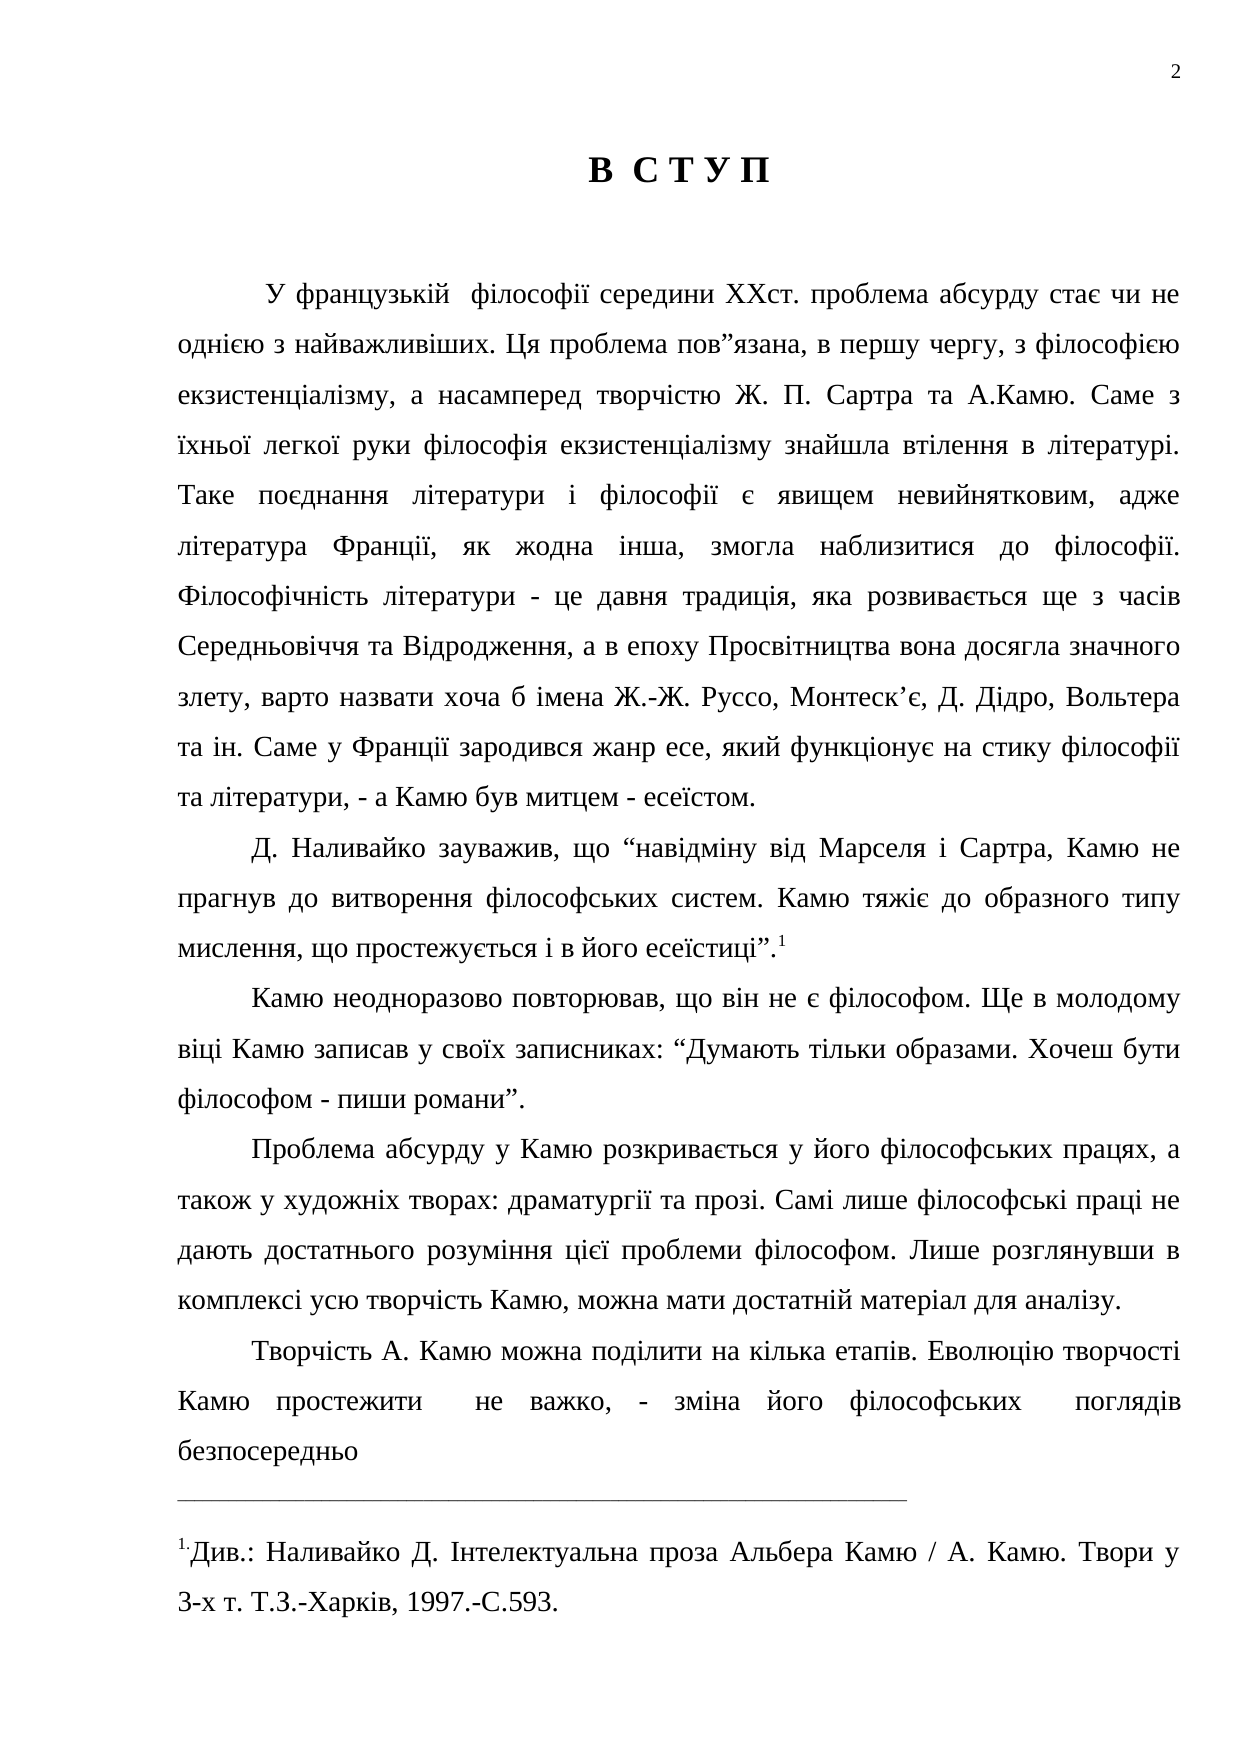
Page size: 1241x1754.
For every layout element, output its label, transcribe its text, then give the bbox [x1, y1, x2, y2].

text В С Т У П [177, 148, 1181, 191]
text Д. Наливайко зауважив, що “навідміну від Марселя і Сартра, Камю не прагнув до витворення філософських систем. Камю тяжіє до образного типу мислення, що простежується і в його есеїстиці”.1 [177, 830, 1181, 964]
text ______________________________________________________________________________________ [177, 1484, 1181, 1517]
text Камю неодноразово повторював, що він не є філософом. Ще в молодому віці Камю записав у своїх записниках: “Думають тільки образами. Хочеш бути філософом - пиши романи”. [177, 981, 1181, 1115]
text 1.Див.: Наливайко Д. Інтелектуальна проза Альбера Камю / А. Камю. Твори у 3-х т. Т.З.-Харків, 1997.-С.593. [177, 1534, 1181, 1618]
text У французькій філософії середини ХХст. проблема абсурду стає чи не однією з найважливіших. Ця проблема пов”язана, в першу чергу, з філософією екзистенціалізму, а насамперед творчістю Ж. П. Сартра та А.Камю. Саме з їхньої легкої руки філософія екзистенціалізму знайшла втілення в літературі. Таке поєднання літератури і філософії є явищем невийнятковим, адже література Франції, як жодна інша, змогла наблизитися до філософії. Філософічність літератури - це давня традиція, яка розвивається ще з часів Середньовіччя та Відродження, а в епоху Просвітництва вона досягла значного злету, варто назвати хоча б імена Ж.-Ж. Руссо, Монтеск’є, Д. Дідро, Вольтера та ін. Саме у Франції зародився жанр есе, який функціонує на стику філософії та літератури, - а Камю був митцем - есеїстом. [177, 276, 1181, 813]
text Проблема абсурду у Камю розкривається у його філософських працях, а також у художніх творах: драматургії та прозі. Самі лише філософські праці не дають достатнього розуміння цієї проблеми філософом. Лише розглянувши в комплексі усю творчість Камю, можна мати достатній матеріал для аналізу. [177, 1132, 1181, 1316]
text Творчість А. Камю можна поділити на кілька етапів. Еволюцію творчості Камю простежити не важко, - зміна його філософських поглядів безпосередньо [177, 1333, 1181, 1467]
